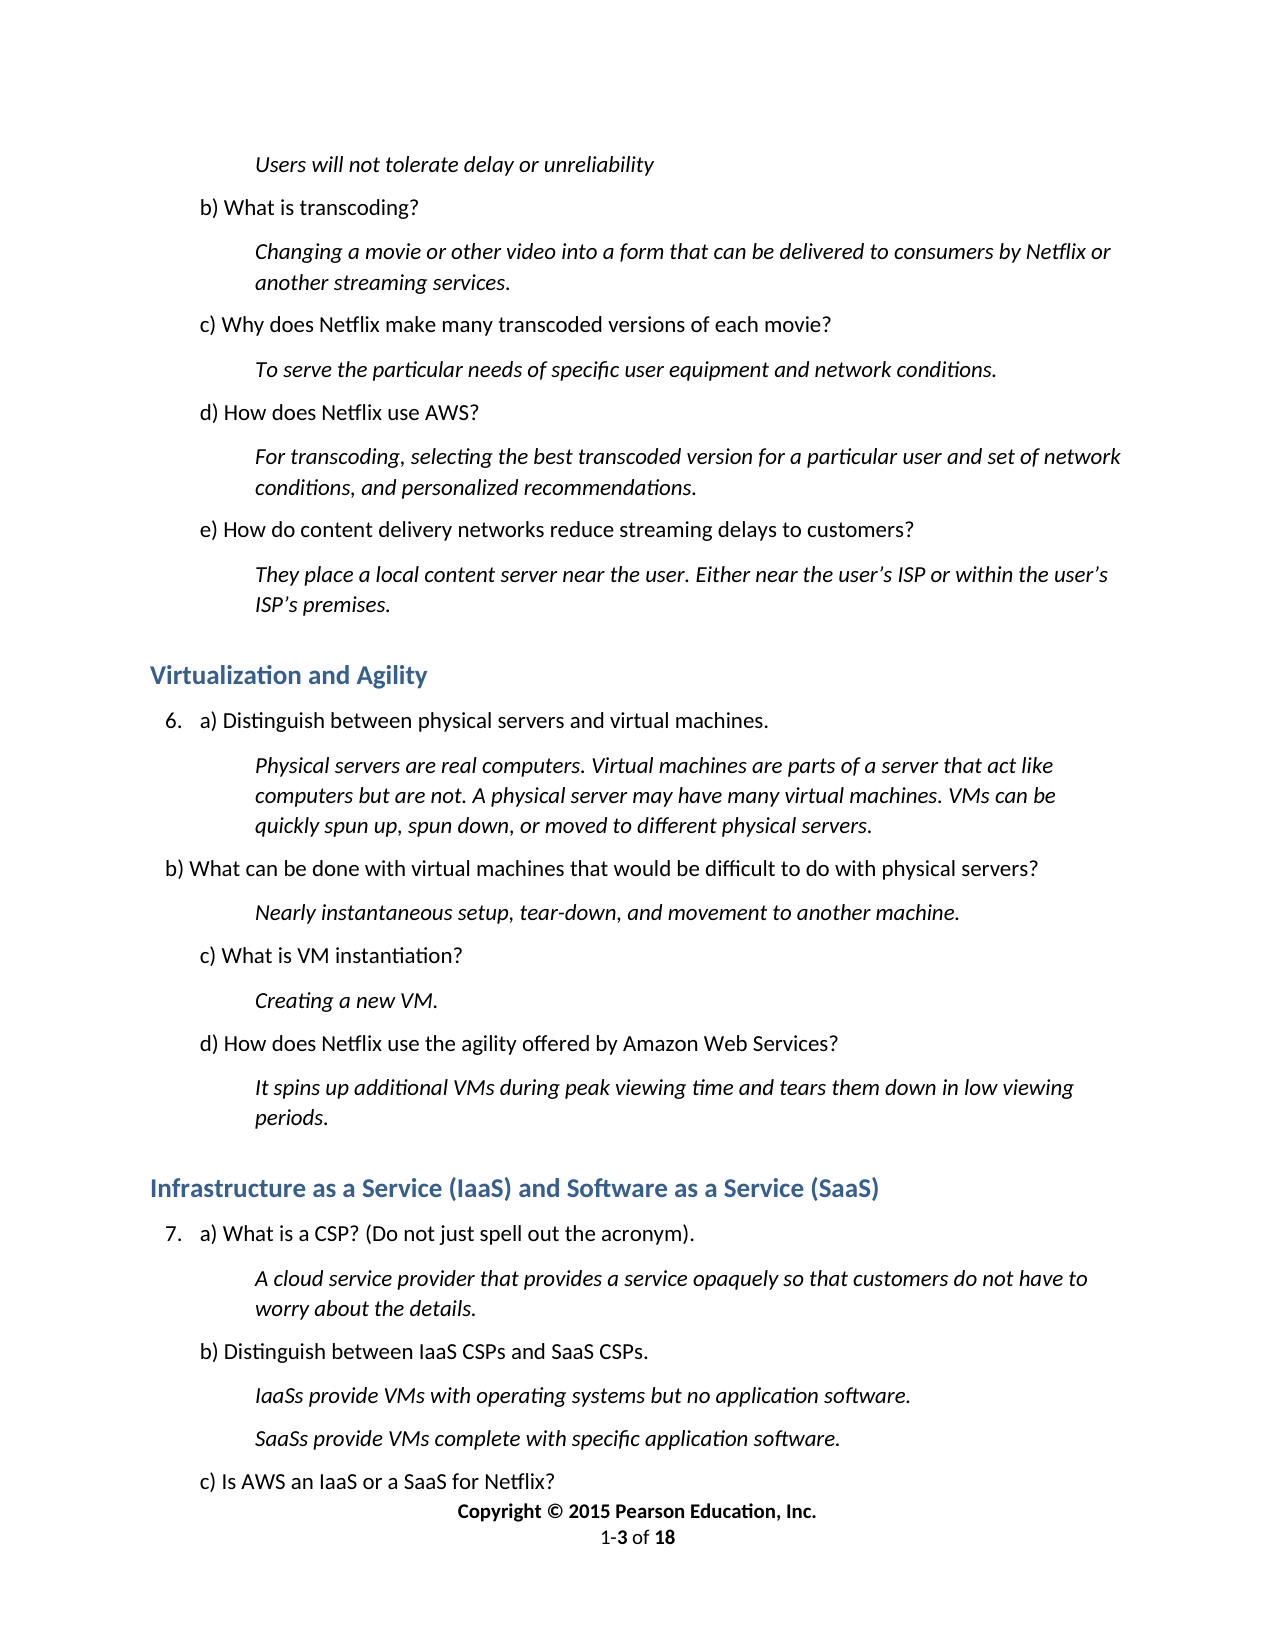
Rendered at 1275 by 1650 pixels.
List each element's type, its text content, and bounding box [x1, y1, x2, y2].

text Physical servers are real computers. Virtual machines are parts of a server that act like computers but are not. A physical server may have many virtual machines. VMs can be quickly spun up, spun down, or moved to different physical servers. [255, 751, 1125, 839]
text d) How does Netflix use AWS? [150, 398, 1125, 426]
text e) How do content delivery networks reduce streaming delays to customers? [150, 515, 1125, 543]
text IaaSs provide VMs with operating systems but no application software. [255, 1382, 1125, 1410]
text d) How does Netflix use the agility offered by Amazon Web Services? [150, 1029, 1125, 1057]
text c) Is AWS an IaaS or a SaaS for Netflix? [150, 1467, 1125, 1495]
text It spins up additional VMs during peak viewing time and tears them down in low viewing periods. [255, 1073, 1125, 1132]
text SaaSs provide VMs complete with specific application software. [255, 1424, 1125, 1452]
text To serve the particular needs of specific user equipment and network conditions. [255, 355, 1125, 383]
text Changing a movie or other video into a form that can be delivered to consumers by Netflix or another streaming services. [255, 237, 1125, 296]
subtitle Infrastructure as a Service (IaaS) and Software as a Service (SaaS) [150, 1171, 1125, 1204]
text c) What is VM instantiation? [150, 941, 1125, 969]
text Users will not tolerate delay or unreliability [255, 150, 1125, 178]
text b) What is transcoding? [150, 193, 1125, 221]
text Creating a new VM. [255, 986, 1125, 1014]
subtitle Virtualization and Agility [150, 658, 1125, 691]
text b) What can be done with virtual machines that would be difficult to do with physical servers? [150, 854, 1125, 882]
text 6. a) Distinguish between physical servers and virtual machines. [150, 706, 1125, 734]
text For transcoding, selecting the best transcoded version for a particular user and set of network conditions, and personalized recommendations. [255, 442, 1125, 501]
text They place a local content server near the user. Either near the user’s ISP or within the user’s ISP’s premises. [255, 560, 1125, 618]
text 7. a) What is a CSP? (Do not just spell out the acronym). [150, 1219, 1125, 1247]
text b) Distinguish between IaaS CSPs and SaaS CSPs. [150, 1337, 1125, 1365]
text A cloud service provider that provides a service opaquely so that customers do not have to worry about the details. [255, 1264, 1125, 1322]
text Nearly instantaneous setup, tear-down, and movement to another machine. [255, 898, 1125, 927]
text c) Why does Netflix make many transcoded versions of each movie? [150, 310, 1125, 338]
